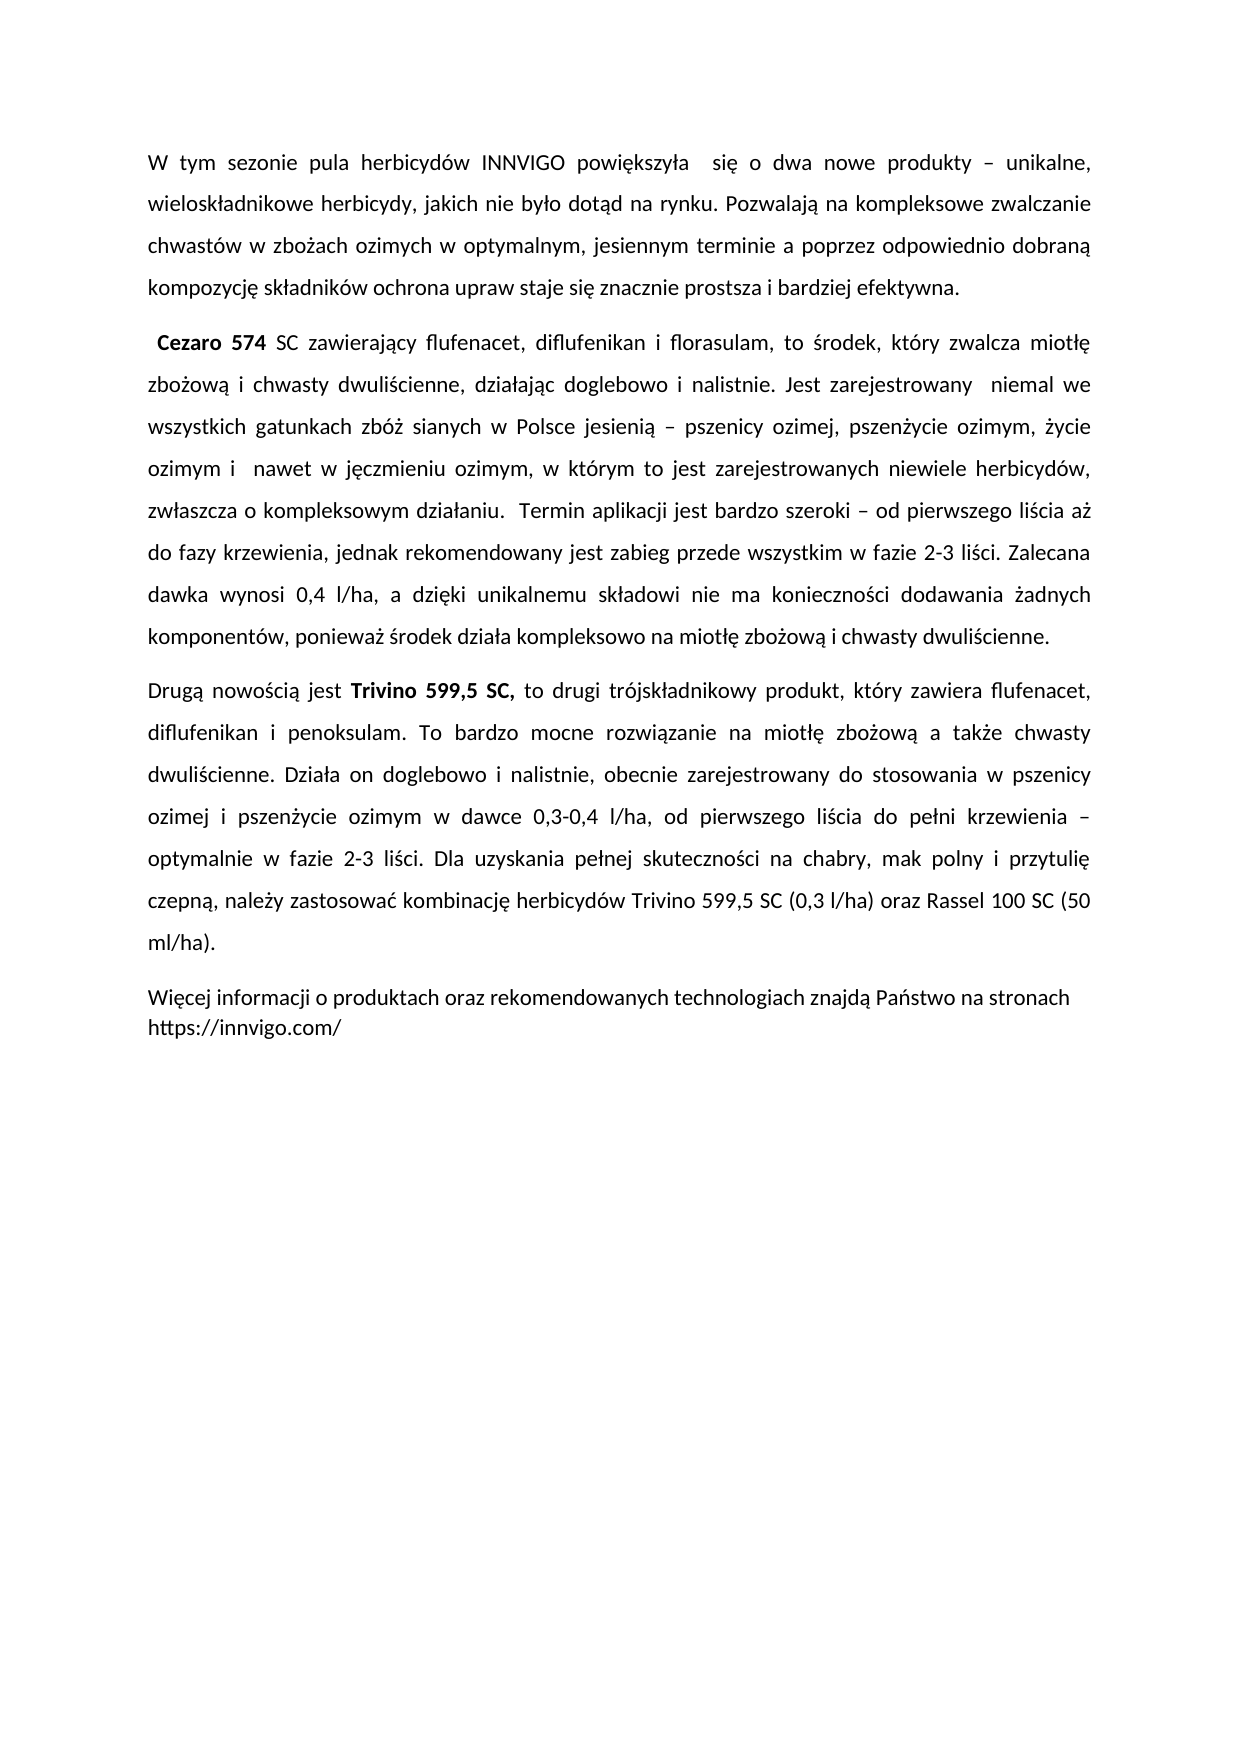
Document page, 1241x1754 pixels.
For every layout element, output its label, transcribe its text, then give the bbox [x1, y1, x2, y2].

text Więcej informacji o produktach oraz rekomendowanych technologiach znajdą Państwo na stronach https://innvigo.com/ [148, 983, 1093, 1041]
text Drugą nowością jest Trivino 599,5 SC, to drugi trójskładnikowy produkt, który zawiera flufenacet, diflufenikan i penoksulam. To bardzo mocne rozwiązanie na miotłę zbożową a także chwasty dwuliścienne. Działa on doglebowo i nalistnie, obecnie zarejestrowany do stosowania w pszenicy ozimej i pszenżycie ozimym w dawce 0,3-0,4 l/ha, od pierwszego liścia do pełni krzewienia – optymalnie w fazie 2-3 liści. Dla uzyskania pełnej skuteczności na chabry, mak polny i przytulię czepną, należy zastosować kombinację herbicydów Trivino 599,5 SC (0,3 l/ha) oraz Rassel 100 SC (50 ml/ha). [148, 676, 1093, 956]
text Cezaro 574 SC zawierający flufenacet, diflufenikan i florasulam, to środek, który zwalcza miotłę zbożową i chwasty dwuliścienne, działając doglebowo i nalistnie. Jest zarejestrowany niemal we wszystkich gatunkach zbóż sianych w Polsce jesienią – pszenicy ozimej, pszenżycie ozimym, życie ozimym i nawet w jęczmieniu ozimym, w którym to jest zarejestrowanych niewiele herbicydów, zwłaszcza o kompleksowym działaniu. Termin aplikacji jest bardzo szeroki – od pierwszego liścia aż do fazy krzewienia, jednak rekomendowany jest zabieg przede wszystkim w fazie 2-3 liści. Zalecana dawka wynosi 0,4 l/ha, a dzięki unikalnemu składowi nie ma konieczności dodawania żadnych komponentów, ponieważ środek działa kompleksowo na miotłę zbożową i chwasty dwuliścienne. [148, 328, 1093, 650]
text W tym sezonie pula herbicydów INNVIGO powiększyła się o dwa nowe produkty – unikalne, wieloskładnikowe herbicydy, jakich nie było dotąd na rynku. Pozwalają na kompleksowe zwalczanie chwastów w zbożach ozimych w optymalnym, jesiennym terminie a poprzez odpowiednio dobraną kompozycję składników ochrona upraw staje się znacznie prostsza i bardziej efektywna. [148, 148, 1093, 302]
